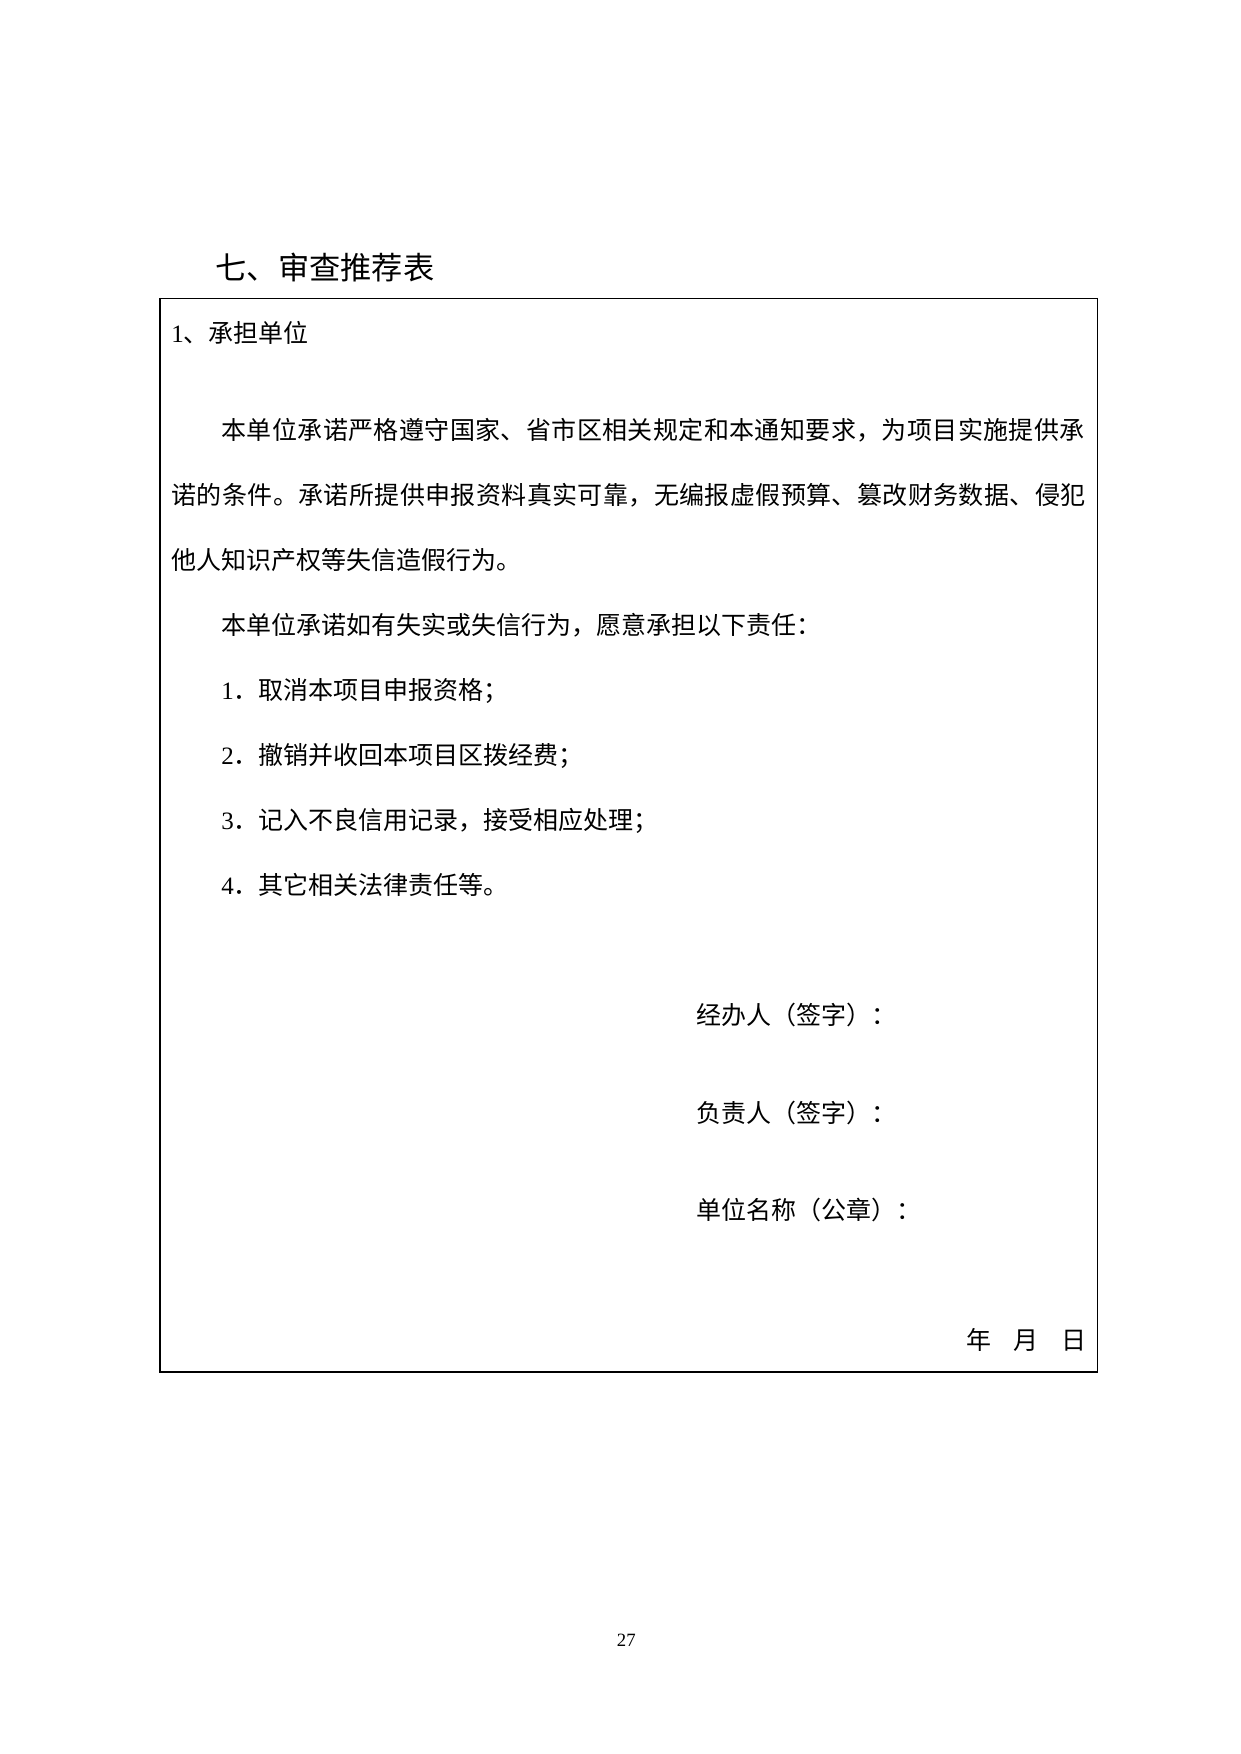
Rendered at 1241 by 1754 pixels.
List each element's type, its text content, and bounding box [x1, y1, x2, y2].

table_header 1、承担单位 本单位承诺严格遵守国家、省市区相关规定和本通知要求，为项目实施提供承诺的条件。承诺所提供申报资料真实可靠，无编报虚假预算、篡改财务数据、侵犯他人知识产权等失信造假行为。 本单位承诺如有失实或失信行为，愿意承担以下责任： 1．取消本项目申报资格； 2．撤销并收回本项目区拨经费； 3．记入不良信用记录，接受相应处理； 4．其它相关法律责任等。 经办人（签字）： 负责人（签字）： 单位名称（公章）： 年 月 日 [161, 299, 1097, 1371]
text 七、审查推荐表 [215, 233, 1087, 298]
